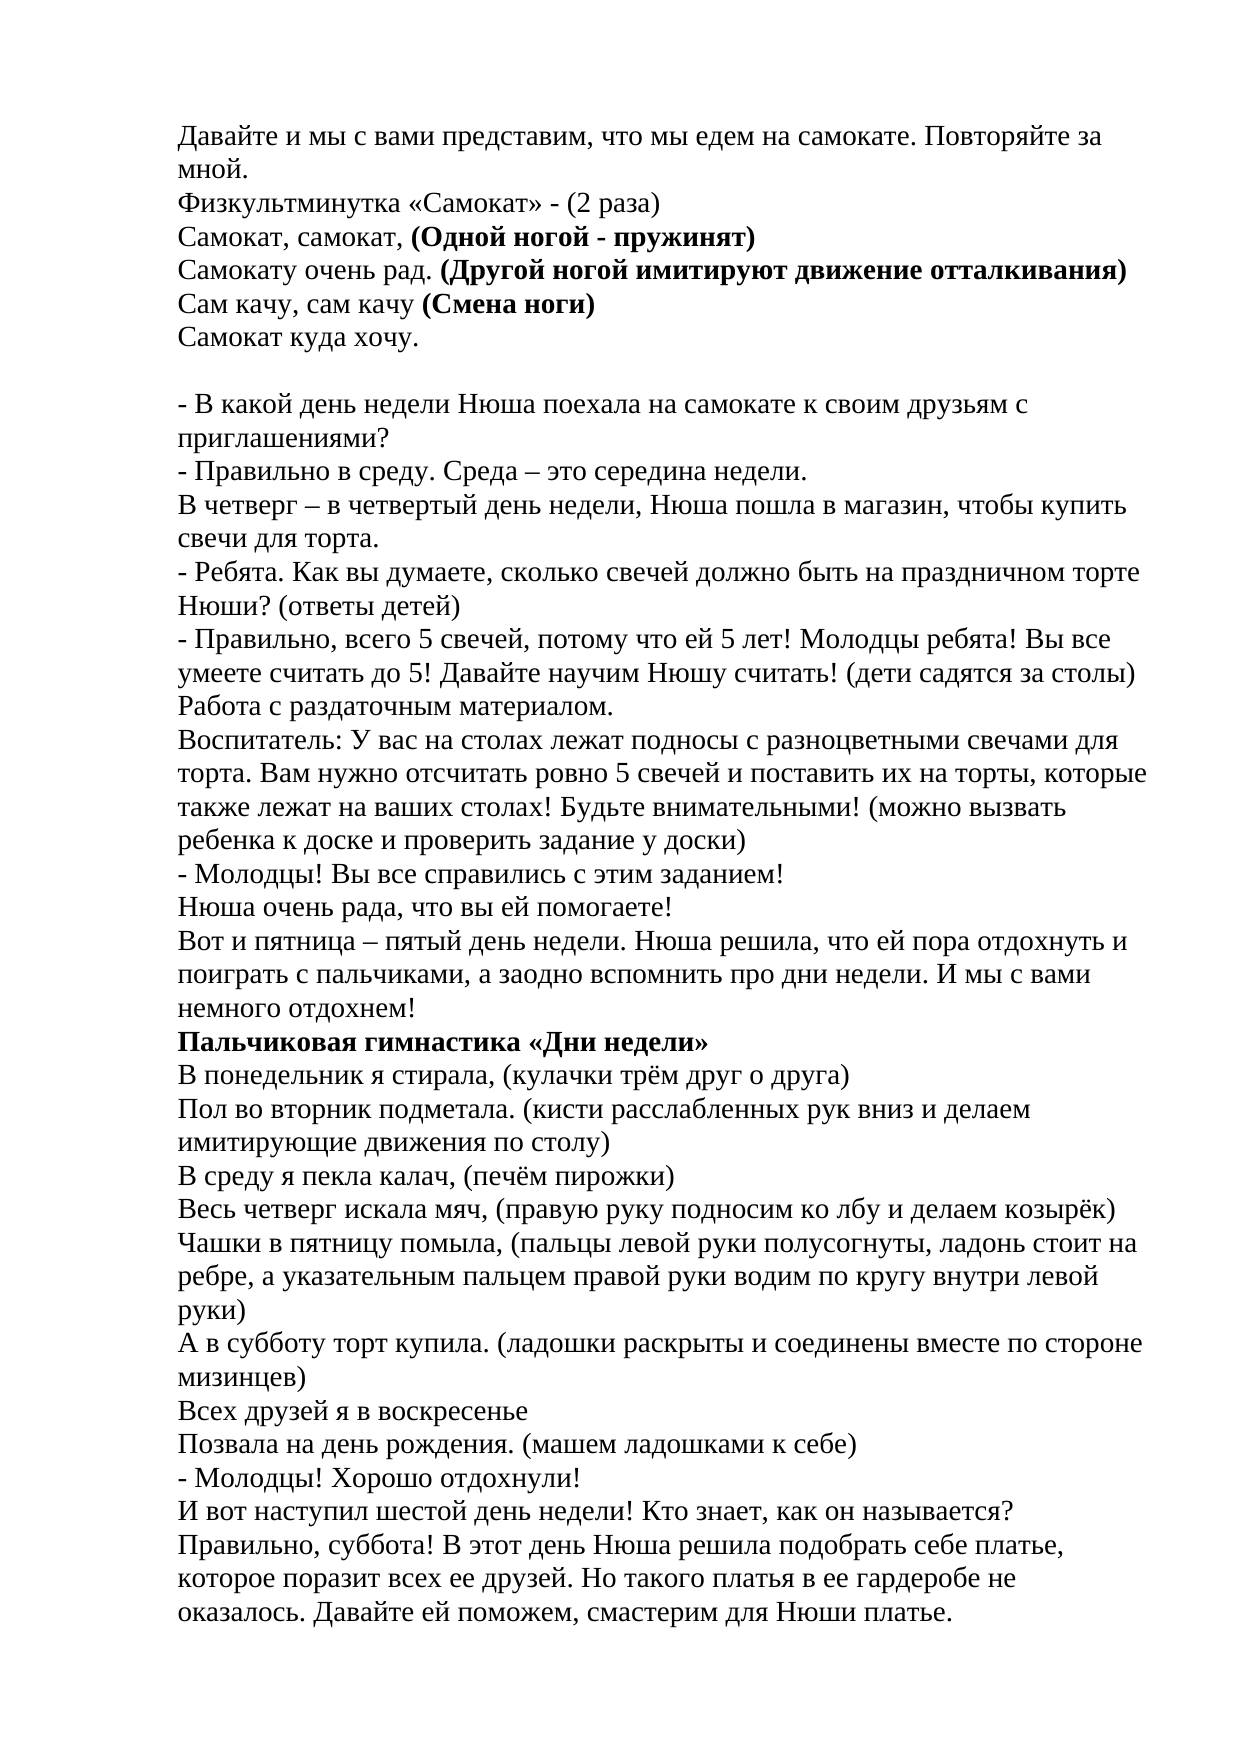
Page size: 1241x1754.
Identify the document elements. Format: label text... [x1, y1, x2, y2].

text Вот и пятница – пятый день недели. Нюша решила, что ей пора отдохнуть и поиграть с пальчиками, а заодно вспомнить про дни недели. И мы с вами немного отдохнем! [177, 923, 1152, 1024]
text - Ребята. Как вы думаете, сколько свечей должно быть на праздничном торте Нюши? (ответы детей) [177, 554, 1152, 621]
text - Правильно в среду. Среда – это середина недели. [177, 453, 1152, 487]
text - В какой день недели Нюша поехала на самокате к своим друзьям с приглашениями? [177, 386, 1152, 453]
text И вот наступил шестой день недели! Кто знает, как он называется? Правильно, суббота! В этот день Нюша решила подобрать себе платье, которое поразит всех ее друзей. Но такого платья в ее гардеробе не оказалось. Давайте ей поможем, смастерим для Нюши платье. [177, 1493, 1152, 1627]
text Чашки в пятницу помыла, (пальцы левой руки полусогнуты, ладонь стоит на ребре, а указательным пальцем правой руки водим по кругу внутри левой руки) [177, 1225, 1152, 1326]
text Самокату очень рад. (Другой ногой имитируют движение отталкивания) [177, 252, 1152, 286]
text - Молодцы! Вы все справились с этим заданием! [177, 856, 1152, 889]
text Пальчиковая гимнастика «Дни недели» [177, 1024, 1152, 1057]
text Всех друзей я в воскресенье [177, 1393, 1152, 1426]
text - Правильно, всего 5 свечей, потому что ей 5 лет! Молодцы ребята! Вы все умеете считать до 5! Давайте научим Нюшу считать! (дети садятся за столы) [177, 621, 1152, 688]
text Работа с раздаточным материалом. [177, 688, 1152, 722]
text Сам качу, сам качу (Смена ноги) [177, 286, 1152, 319]
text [177, 118, 1152, 185]
text Самокат куда хочу. [177, 319, 1152, 353]
text А в субботу торт купила. (ладошки раскрыты и соединены вместе по стороне мизинцев) [177, 1326, 1152, 1393]
text Пол во вторник подметала. (кисти расслабленных рук вниз и делаем имитирующие движения по столу) [177, 1091, 1152, 1158]
text В среду я пекла калач, (печём пирожки) [177, 1158, 1152, 1191]
text Воспитатель: У вас на столах лежат подносы с разноцветными свечами для торта. Вам нужно отсчитать ровно 5 свечей и поставить их на торты, которые также лежат на ваших столах! Будьте внимательными! (можно вызвать ребенка к доске и проверить задание у доски) [177, 722, 1152, 856]
text В четверг – в четвертый день недели, Нюша пошла в магазин, чтобы купить свечи для торта. [177, 487, 1152, 554]
text Самокат, самокат, (Одной ногой - пружинят) [177, 219, 1152, 252]
text Физкультминутка «Самокат» - (2 раза) [177, 185, 1152, 219]
text Весь четверг искала мяч, (правую руку подносим ко лбу и делаем козырёк) [177, 1191, 1152, 1225]
text Позвала на день рождения. (машем ладошками к себе) [177, 1426, 1152, 1460]
text Нюша очень рада, что вы ей помогаете! [177, 889, 1152, 923]
text - Молодцы! Хорошо отдохнули! [177, 1460, 1152, 1493]
text В понедельник я стирала, (кулачки трём друг о друга) [177, 1057, 1152, 1091]
